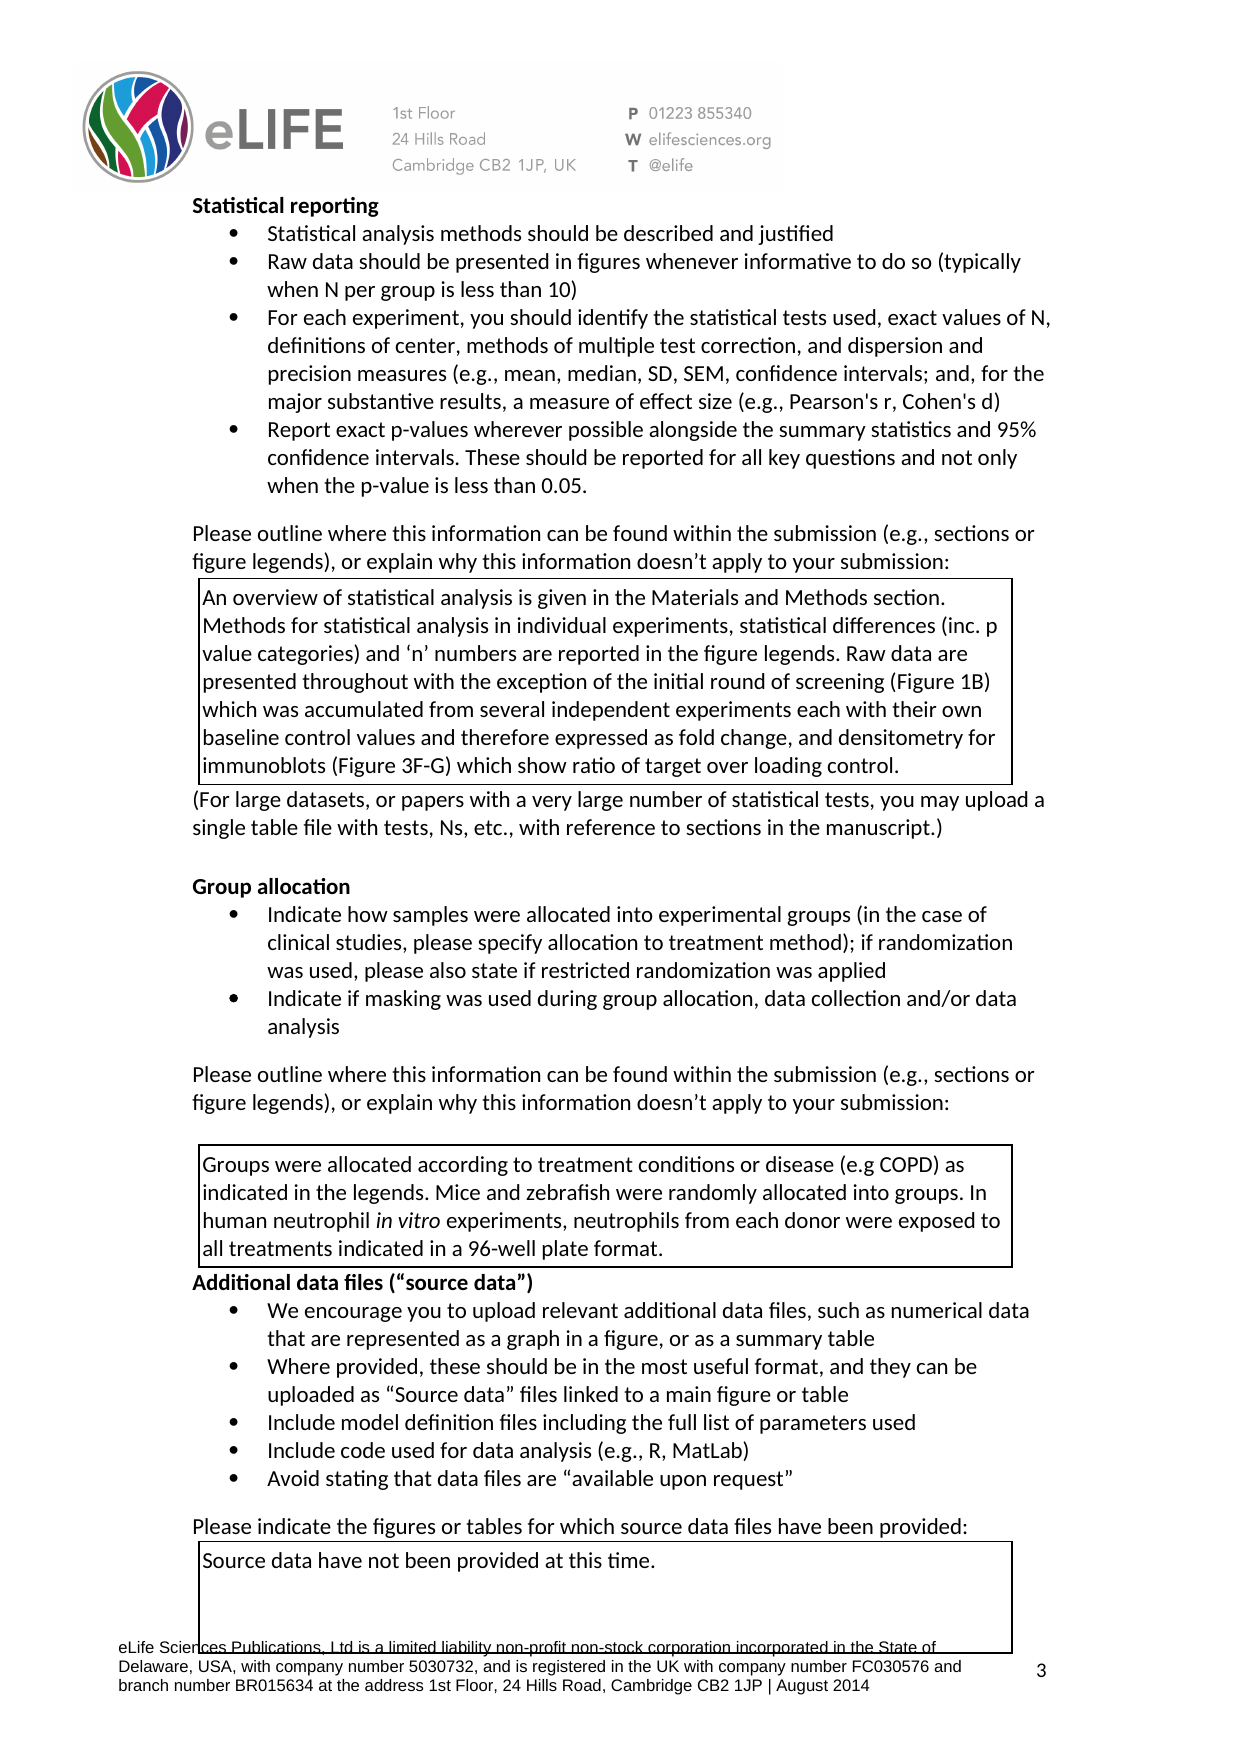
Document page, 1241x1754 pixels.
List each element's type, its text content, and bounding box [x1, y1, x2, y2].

text Additional data files (“source data”) [192, 1175, 1053, 1296]
list Raw data should be presented in figures whenever informative to do so (typically when N per group is less than 10) [229, 247, 1053, 303]
list Avoid stating that data files are “available upon request” [229, 1464, 1053, 1492]
list Report exact p-values wherever possible alongside the summary statistics and 95% confidence intervals. These should be reported for all key questions and not only when the p-value is less than 0.05. [229, 415, 1053, 499]
list Statistical analysis methods should be described and justified [229, 219, 1053, 247]
list For each experiment, you should identify the statistical tests used, exact values of N, definitions of center, methods of multiple test correction, and dispersion and precision measures (e.g., mean, median, SD, SEM, confidence intervals; and, for the major substantive results, a measure of effect size (e.g., Pearson's r, Cohen's d) [229, 303, 1053, 415]
text Please outline where this information can be found within the submission (e.g., sections or figure legends), or explain why this information doesn’t apply to your submission: [192, 519, 1053, 575]
list Indicate if masking was used during group allocation, data collection and/or data analysis [229, 984, 1053, 1040]
list Where provided, these should be in the most useful format, and they can be uploaded as “Source data” files linked to a main figure or table [229, 1352, 1053, 1408]
picture [73, 59, 784, 191]
list Include code used for data analysis (e.g., R, MatLab) [229, 1436, 1053, 1464]
text Please indicate the figures or tables for which source data files have been provided: [192, 1512, 1053, 1540]
text Group allocation [192, 872, 1053, 900]
list Include model definition files including the full list of parameters used [229, 1408, 1053, 1436]
text (For large datasets, or papers with a very large number of statistical tests, you may upload a single table file with tests, Ns, etc., with reference to sections in the manuscript.) [192, 603, 1053, 841]
text Source data have not been provided at this time. [200, 1544, 1011, 1574]
text Statistical reporting [192, 191, 1053, 219]
list We encourage you to upload relevant additional data files, such as numerical data that are represented as a graph in a figure, or as a summary table [229, 1296, 1053, 1352]
list Indicate how samples were allocated into experimental groups (in the case of clinical studies, please specify allocation to treatment method); if randomization was used, please also state if restricted randomization was applied [229, 900, 1053, 984]
text An overview of statistical analysis is given in the Materials and Methods section. Methods for statistical analysis in individual experiments, statistical differences (inc. p value categories) and ‘n’ numbers are reported in the figure legends. Raw data are presented throughout with the exception of the initial round of screening (Figure 1B) which was accumulated from several independent experiments each with their own baseline control values and therefore expressed as fold change, and densitometry for immunoblots (Figure 3F-G) which show ratio of target over loading control. [200, 581, 1011, 782]
text Please outline where this information can be found within the submission (e.g., sections or figure legends), or explain why this information doesn’t apply to your submission: [192, 1060, 1053, 1116]
text Groups were allocated according to treatment conditions or disease (e.g COPD) as indicated in the legends. Mice and zebrafish were randomly allocated into groups. In human neutrophil in vitro experiments, neutrophils from each donor were exposed to all treatments indicated in a 96-well plate format. [200, 1148, 1011, 1264]
